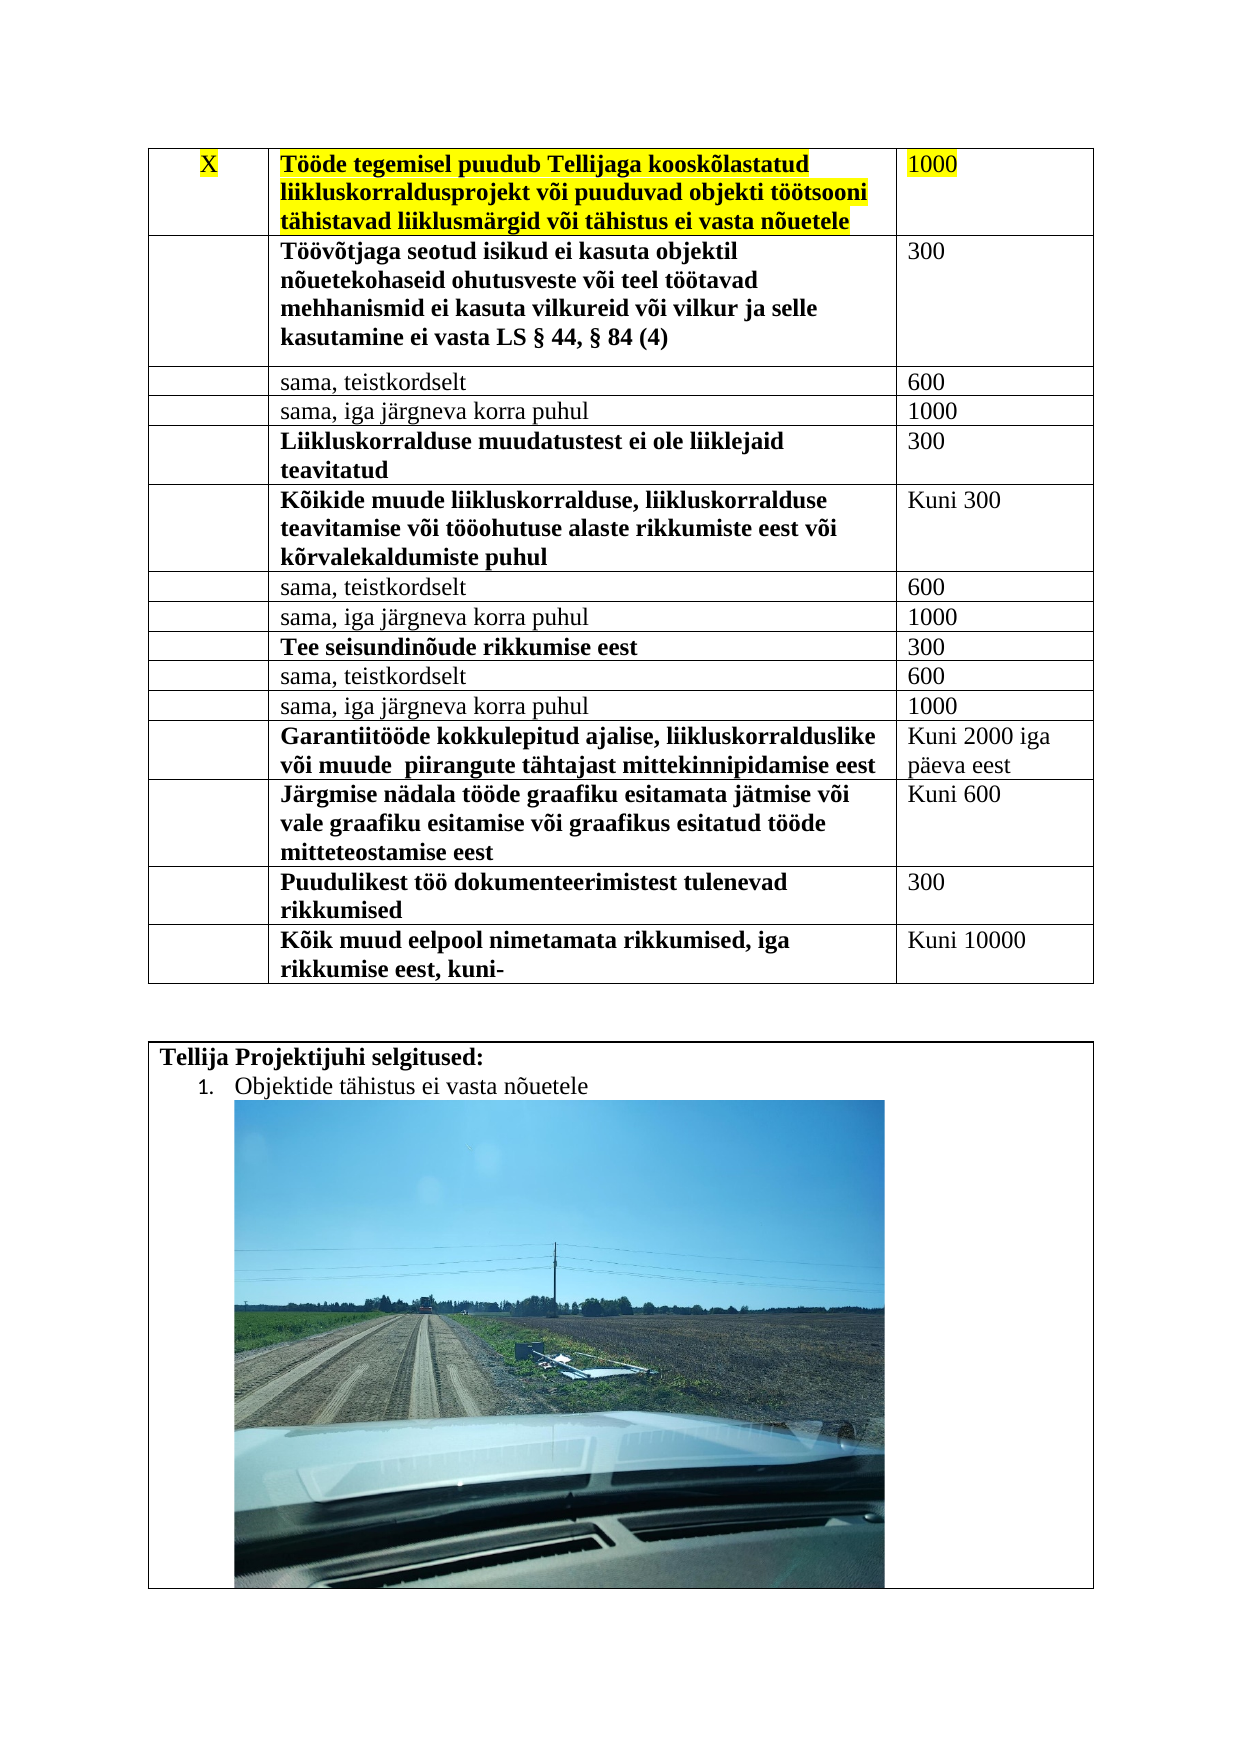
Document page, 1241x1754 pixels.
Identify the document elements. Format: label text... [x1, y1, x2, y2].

table_cell [149, 867, 268, 924]
table_cell [149, 396, 268, 425]
table_cell Töövõtjaga seotud isikud ei kasuta objektil nõuetekohaseid ohutusveste või teel töötavad mehhanismid ei kasuta vilkureid või vilkur ja selle kasutamine ei vasta LS § 44, § 84 (4) [269, 236, 896, 366]
table_cell [149, 602, 268, 631]
table_cell [149, 780, 268, 866]
table_cell Garantiitööde kokkulepitud ajalise, liikluskorralduslike või muude piirangute tähtajast mittekinnipidamise eest [269, 721, 896, 778]
table_cell X [149, 149, 268, 235]
table_cell 1000 [897, 691, 1093, 720]
table_cell 300 [897, 867, 1093, 924]
table_cell [149, 661, 268, 690]
table_cell [149, 485, 268, 571]
table_cell Kõikide muude liikluskorralduse, liikluskorralduse teavitamise või tööohutuse alaste rikkumiste eest või kõrvalekaldumiste puhul [269, 485, 896, 571]
table_cell Puudulikest töö dokumenteerimistest tulenevad rikkumised [269, 867, 896, 924]
table_cell 1000 [897, 396, 1093, 425]
table_cell sama, iga järgneva korra puhul [269, 396, 896, 425]
table_cell Liikluskorralduse muudatustest ei ole liiklejaid teavitatud [269, 426, 896, 484]
table_cell 1000 [897, 149, 1093, 235]
table_cell Kuni 10000 [897, 925, 1093, 983]
table_cell 300 [897, 236, 1093, 366]
table_cell 300 [897, 426, 1093, 484]
table_cell sama, iga järgneva korra puhul [269, 691, 896, 720]
table_cell 600 [897, 572, 1093, 601]
table_cell sama, iga järgneva korra puhul [269, 602, 896, 631]
table_cell 1000 [897, 602, 1093, 631]
table_cell [149, 925, 268, 983]
table_cell [149, 367, 268, 395]
table_cell [149, 721, 268, 778]
table_cell 600 [897, 661, 1093, 690]
table_cell sama, teistkordselt [269, 367, 896, 395]
table_cell 300 [897, 632, 1093, 660]
picture [234, 1100, 885, 1588]
table_cell Järgmise nädala tööde graafiku esitamata jätmise või vale graafiku esitamise või graafikus esitatud tööde mitteteostamise eest [269, 780, 896, 866]
table_cell sama, teistkordselt [269, 572, 896, 601]
table_cell [149, 691, 268, 720]
table_cell [149, 632, 268, 660]
table_header Tellija Projektijuhi selgitused: Objektide tähistus ei vasta nõuetele [149, 1043, 1093, 1588]
table_cell [149, 236, 268, 366]
table_cell Kuni 600 [897, 780, 1093, 866]
table_cell [149, 426, 268, 484]
table_cell sama, teistkordselt [269, 661, 896, 690]
table_cell Kuni 300 [897, 485, 1093, 571]
table_cell Kuni 2000 iga päeva eest [897, 721, 1093, 778]
table_cell Tee seisundinõude rikkumise eest [269, 632, 896, 660]
table_cell Tööde tegemisel puudub Tellijaga kooskõlastatud liikluskorraldusprojekt või puuduvad objekti töötsooni tähistavad liiklusmärgid või tähistus ei vasta nõuetele [623, 149, 896, 235]
table_cell [149, 572, 268, 601]
table_cell Kõik muud eelpool nimetamata rikkumised, iga rikkumise eest, kuni- [269, 925, 896, 983]
table_cell 600 [897, 367, 1093, 395]
